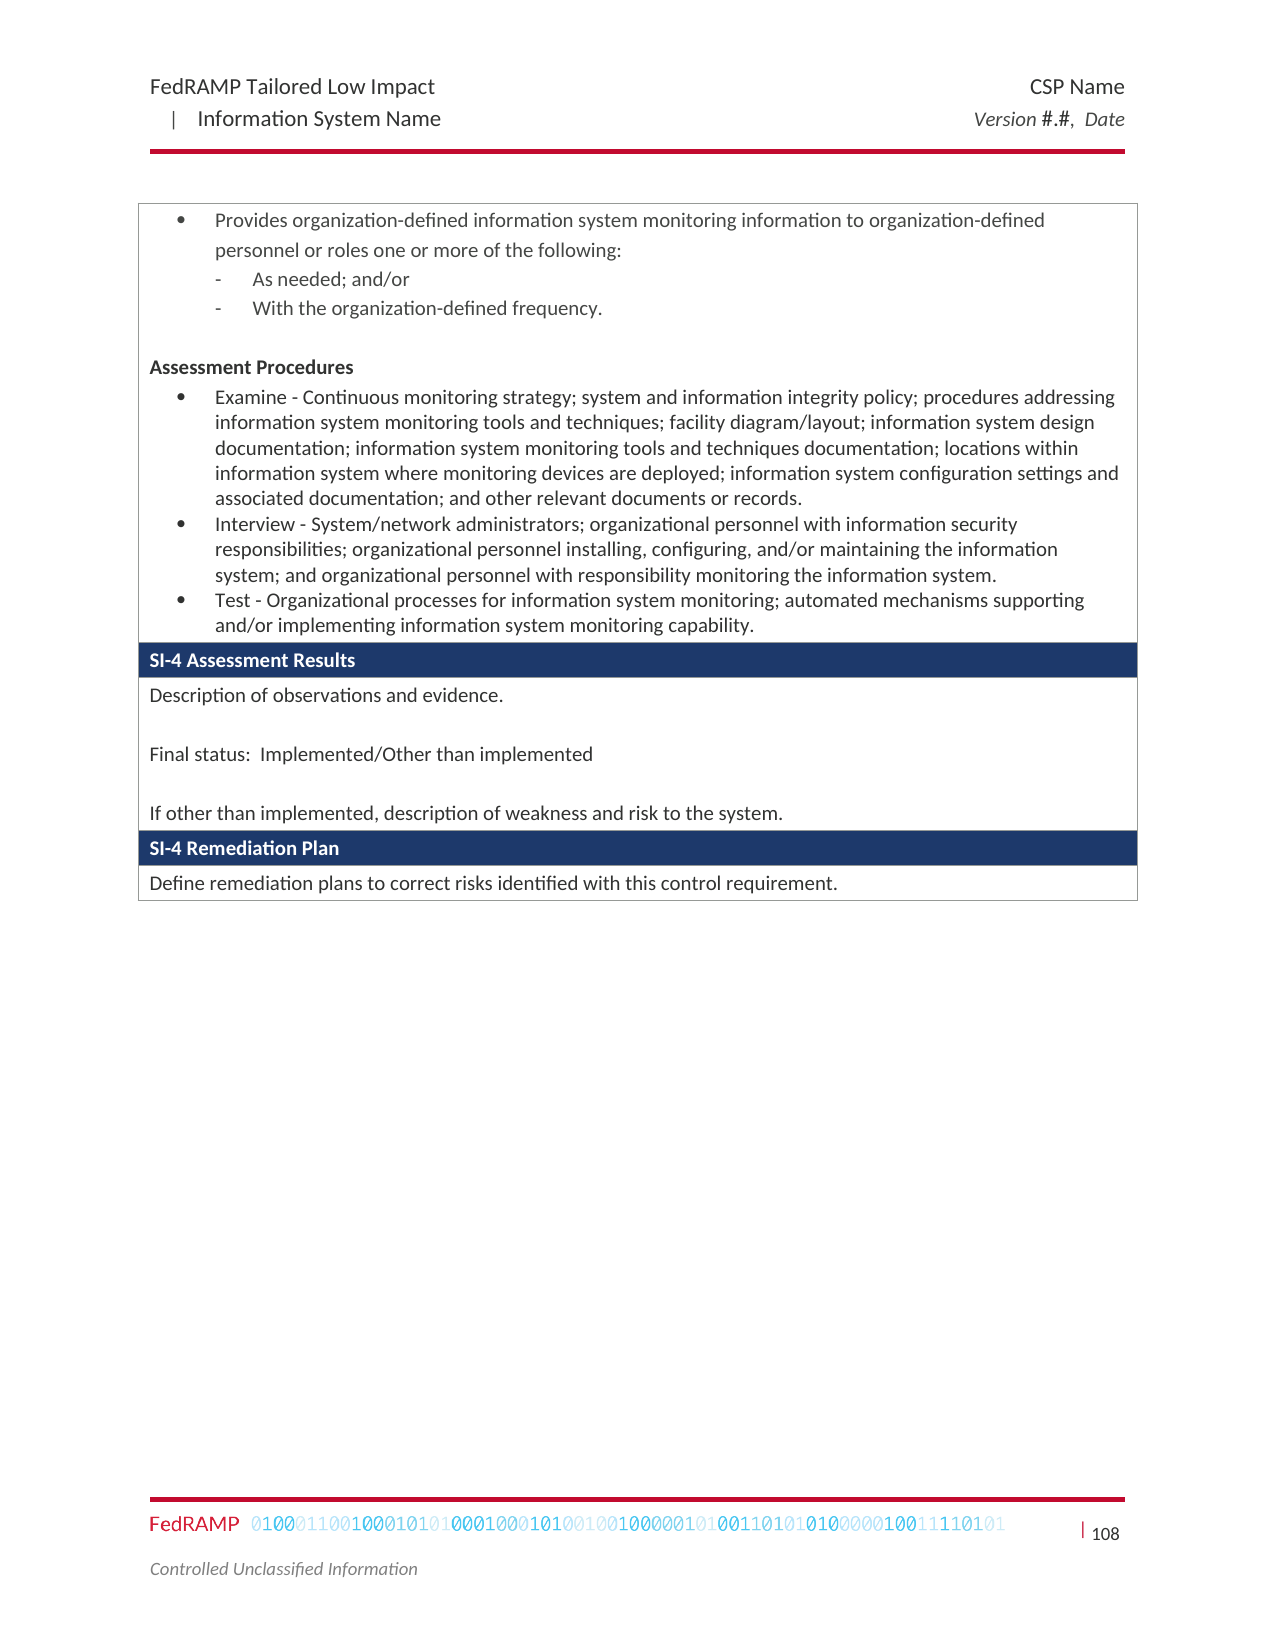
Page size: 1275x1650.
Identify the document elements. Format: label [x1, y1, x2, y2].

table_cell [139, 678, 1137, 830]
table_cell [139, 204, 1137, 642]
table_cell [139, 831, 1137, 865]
picture [150, 1514, 1005, 1540]
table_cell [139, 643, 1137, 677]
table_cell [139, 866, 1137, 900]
